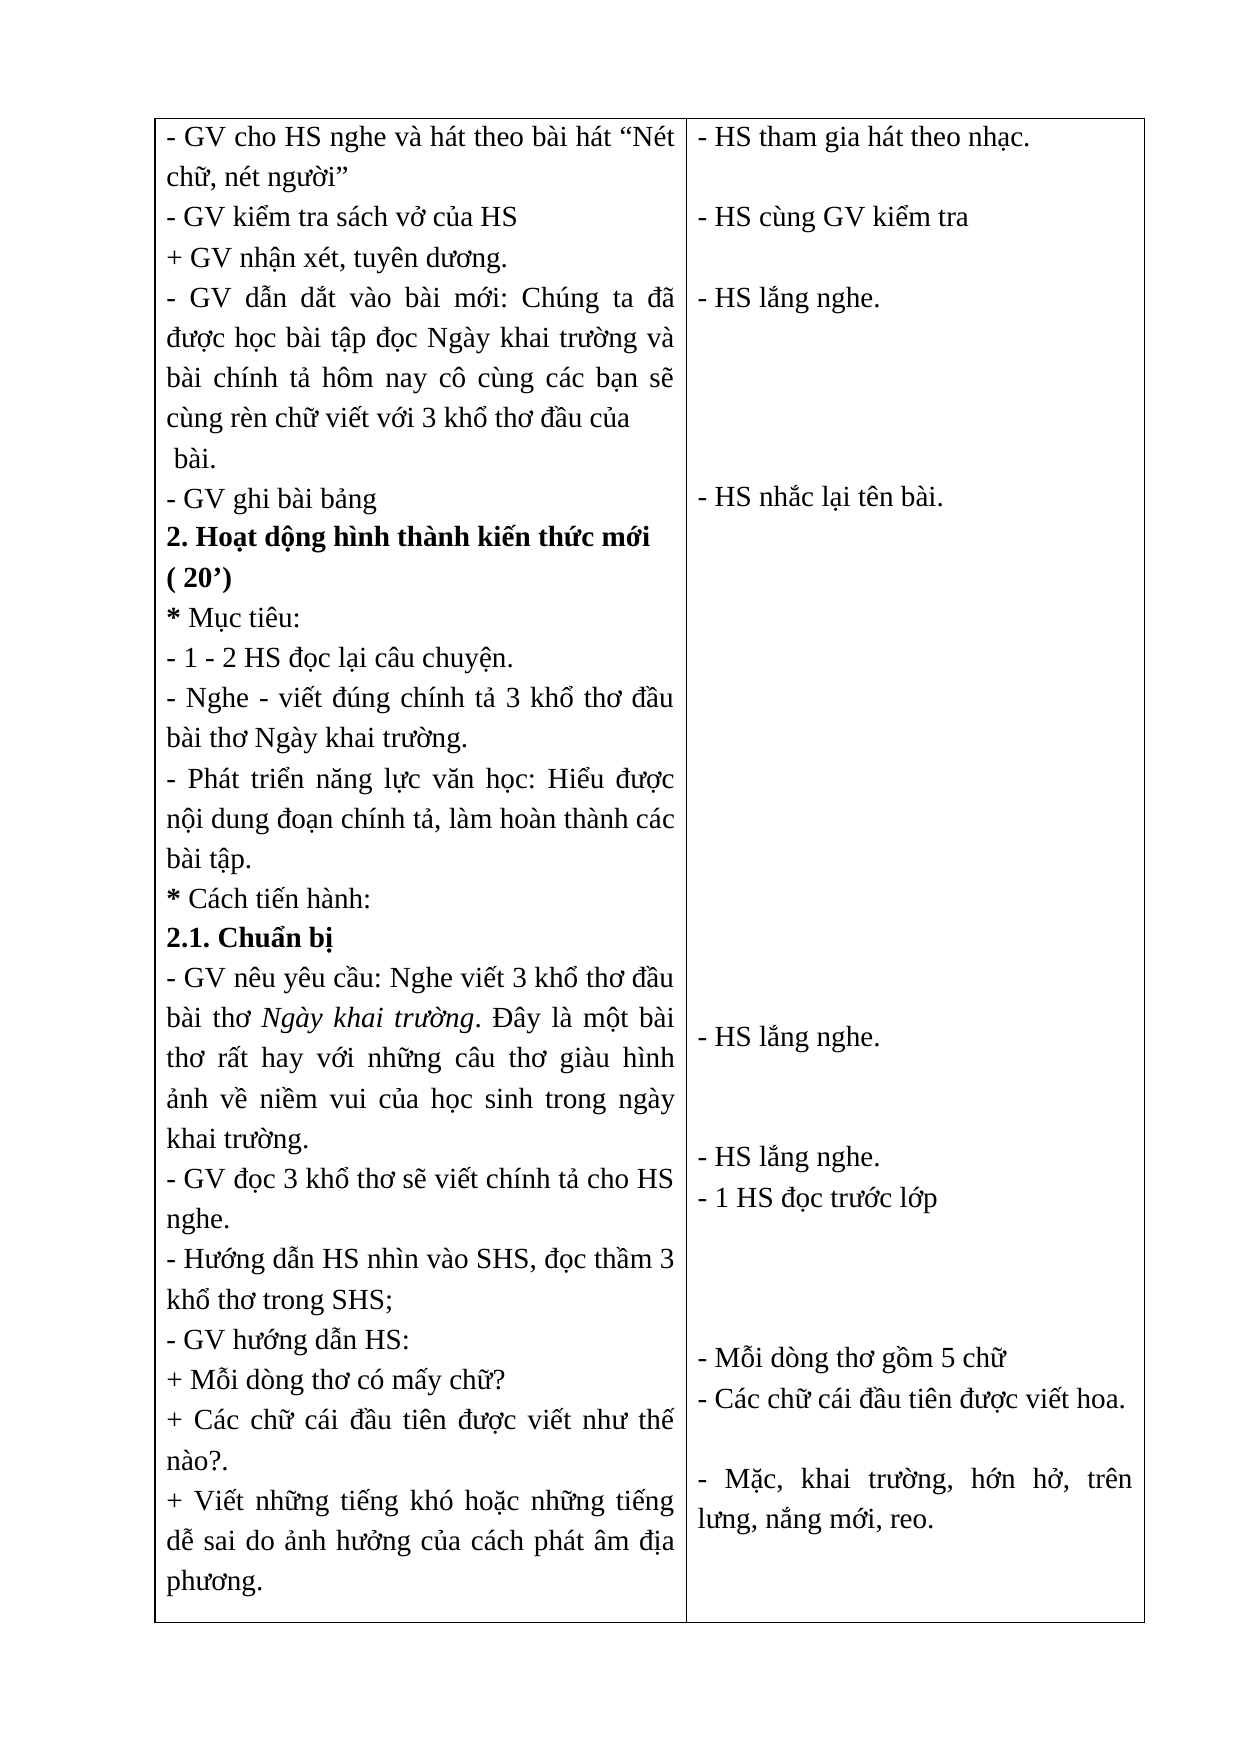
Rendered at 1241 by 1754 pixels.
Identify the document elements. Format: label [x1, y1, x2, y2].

table_cell [156, 119, 686, 1622]
table_cell [687, 119, 1144, 1622]
